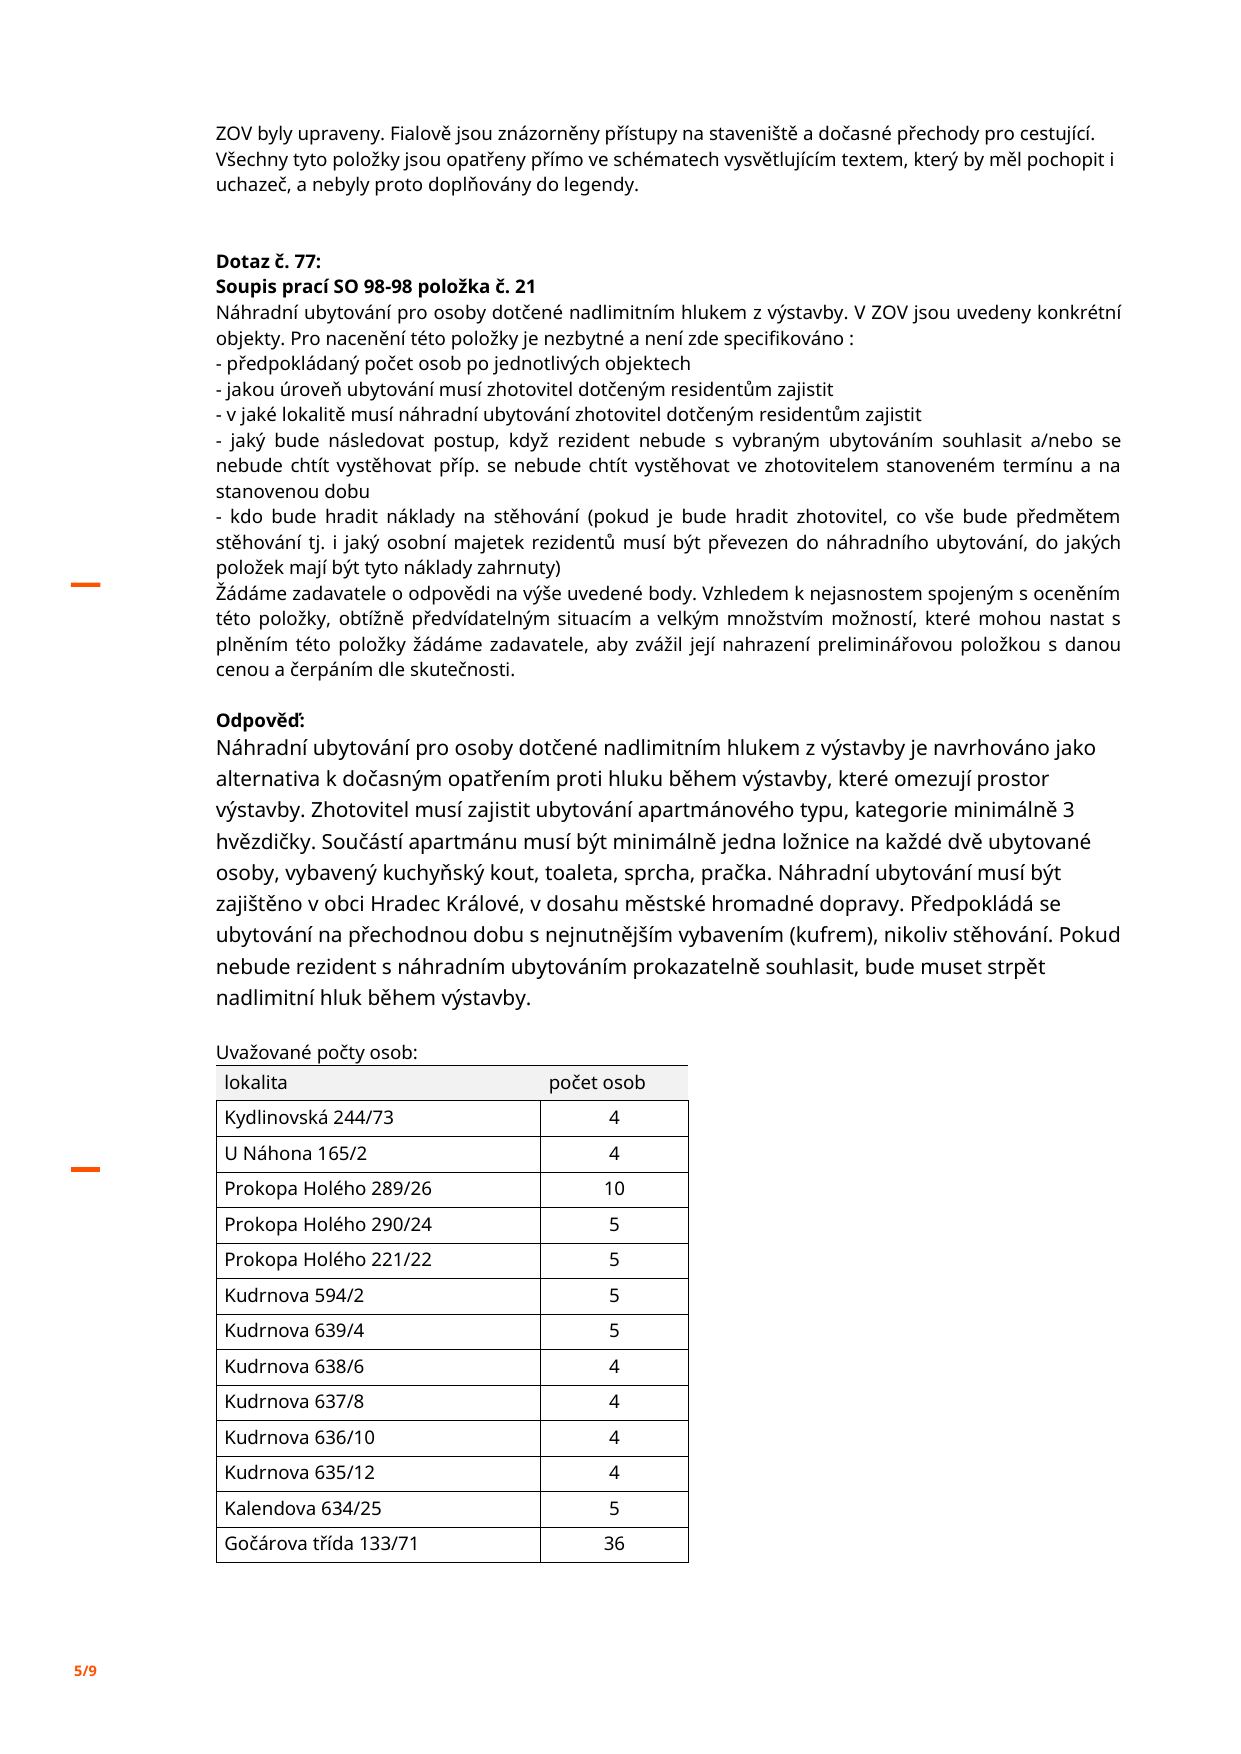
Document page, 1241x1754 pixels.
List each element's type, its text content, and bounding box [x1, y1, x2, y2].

text - jakou úroveň ubytování musí zhotovitel dotčeným residentům zajistit [216, 376, 1122, 401]
table_cell 5 [541, 1315, 688, 1349]
table_cell 5 [541, 1208, 688, 1242]
table_cell Prokopa Holého 290/24 [217, 1208, 540, 1242]
text Žádáme zadavatele o odpovědi na výše uvedené body. Vzhledem k nejasnostem spojeným s oceněním této položky, obtížně předvídatelným situacím a velkým množstvím možností, které mohou nastat s plněním této položky žádáme zadavatele, aby zvážil její nahrazení preliminářovou položkou s danou cenou a čerpáním dle skutečnosti. [216, 580, 1122, 682]
table_cell 4 [541, 1386, 688, 1420]
table_cell 5 [541, 1244, 688, 1278]
table_cell 5 [541, 1492, 688, 1527]
text ZOV byly upraveny. Fialově jsou znázorněny přístupy na staveniště a dočasné přechody pro cestující. Všechny tyto položky jsou opatřeny přímo ve schématech vysvětlujícím textem, který by měl pochopit i uchazeč, a nebyly proto doplňovány do legendy. [216, 121, 1122, 197]
table_cell Kudrnova 637/8 [217, 1386, 540, 1420]
table_cell Gočárova třída 133/71 [217, 1528, 540, 1562]
table_cell Kudrnova 639/4 [217, 1315, 540, 1349]
text - předpokládaný počet osob po jednotlivých objektech [216, 350, 1122, 376]
table_cell Kydlinovská 244/73 [217, 1101, 540, 1136]
table_cell Kudrnova 638/6 [217, 1350, 540, 1384]
text - v jaké lokalitě musí náhradní ubytování zhotovitel dotčeným residentům zajistit [216, 401, 1122, 427]
text Odpověď: [216, 708, 1122, 733]
table_cell Prokopa Holého 221/22 [217, 1244, 540, 1278]
text Uvažované počty osob: [216, 1039, 1122, 1065]
table_cell Kudrnova 635/12 [217, 1457, 540, 1491]
table_cell 4 [541, 1350, 688, 1384]
table_cell 10 [541, 1173, 688, 1207]
text Náhradní ubytování pro osoby dotčené nadlimitním hlukem z výstavby je navrhováno jako alternativa k dočasným opatřením proti hluku během výstavby, které omezují prostor výstavby. Zhotovitel musí zajistit ubytování apartmánového typu, kategorie minimálně 3 hvězdičky. Součástí apartmánu musí být minimálně jedna ložnice na každé dvě ubytované osoby, vybavený kuchyňský kout, toaleta, sprcha, pračka. Náhradní ubytování musí být zajištěno v obci Hradec Králové, v dosahu městské hromadné dopravy. Předpokládá se ubytování na přechodnou dobu s nejnutnějším vybavením (kufrem), nikoliv stěhování. Pokud nebude rezident s náhradním ubytováním prokazatelně souhlasit, bude muset strpět nadlimitní hluk během výstavby. [216, 733, 1122, 1012]
table_cell Prokopa Holého 289/26 [217, 1173, 540, 1207]
table_cell 4 [541, 1137, 688, 1171]
table_cell Kudrnova 636/10 [217, 1421, 540, 1456]
text Náhradní ubytování pro osoby dotčené nadlimitním hlukem z výstavby. V ZOV jsou uvedeny konkrétní objekty. Pro nacenění této položky je nezbytné a není zde specifikováno : [216, 299, 1122, 350]
table_header počet osob [540, 1066, 688, 1100]
text - kdo bude hradit náklady na stěhování (pokud je bude hradit zhotovitel, co vše bude předmětem stěhování tj. i jaký osobní majetek rezidentů musí být převezen do náhradního ubytování, do jakých položek mají být tyto náklady zahrnuty) [216, 503, 1122, 580]
text Dotaz č. 77: [216, 248, 1122, 274]
table_cell 4 [541, 1457, 688, 1491]
table_cell 36 [541, 1528, 688, 1562]
text Soupis prací SO 98-98 položka č. 21 [216, 274, 1122, 299]
table_cell U Náhona 165/2 [217, 1137, 540, 1171]
table_cell Kudrnova 594/2 [217, 1279, 540, 1313]
table_cell Kalendova 634/25 [217, 1492, 540, 1527]
table_cell 4 [541, 1421, 688, 1456]
table_cell 4 [541, 1101, 688, 1136]
text - jaký bude následovat postup, když rezident nebude s vybraným ubytováním souhlasit a/nebo se nebude chtít vystěhovat příp. se nebude chtít vystěhovat ve zhotovitelem stanoveném termínu a na stanovenou dobu [216, 427, 1122, 503]
table_header lokalita [216, 1066, 540, 1100]
table_cell 5 [541, 1279, 688, 1313]
